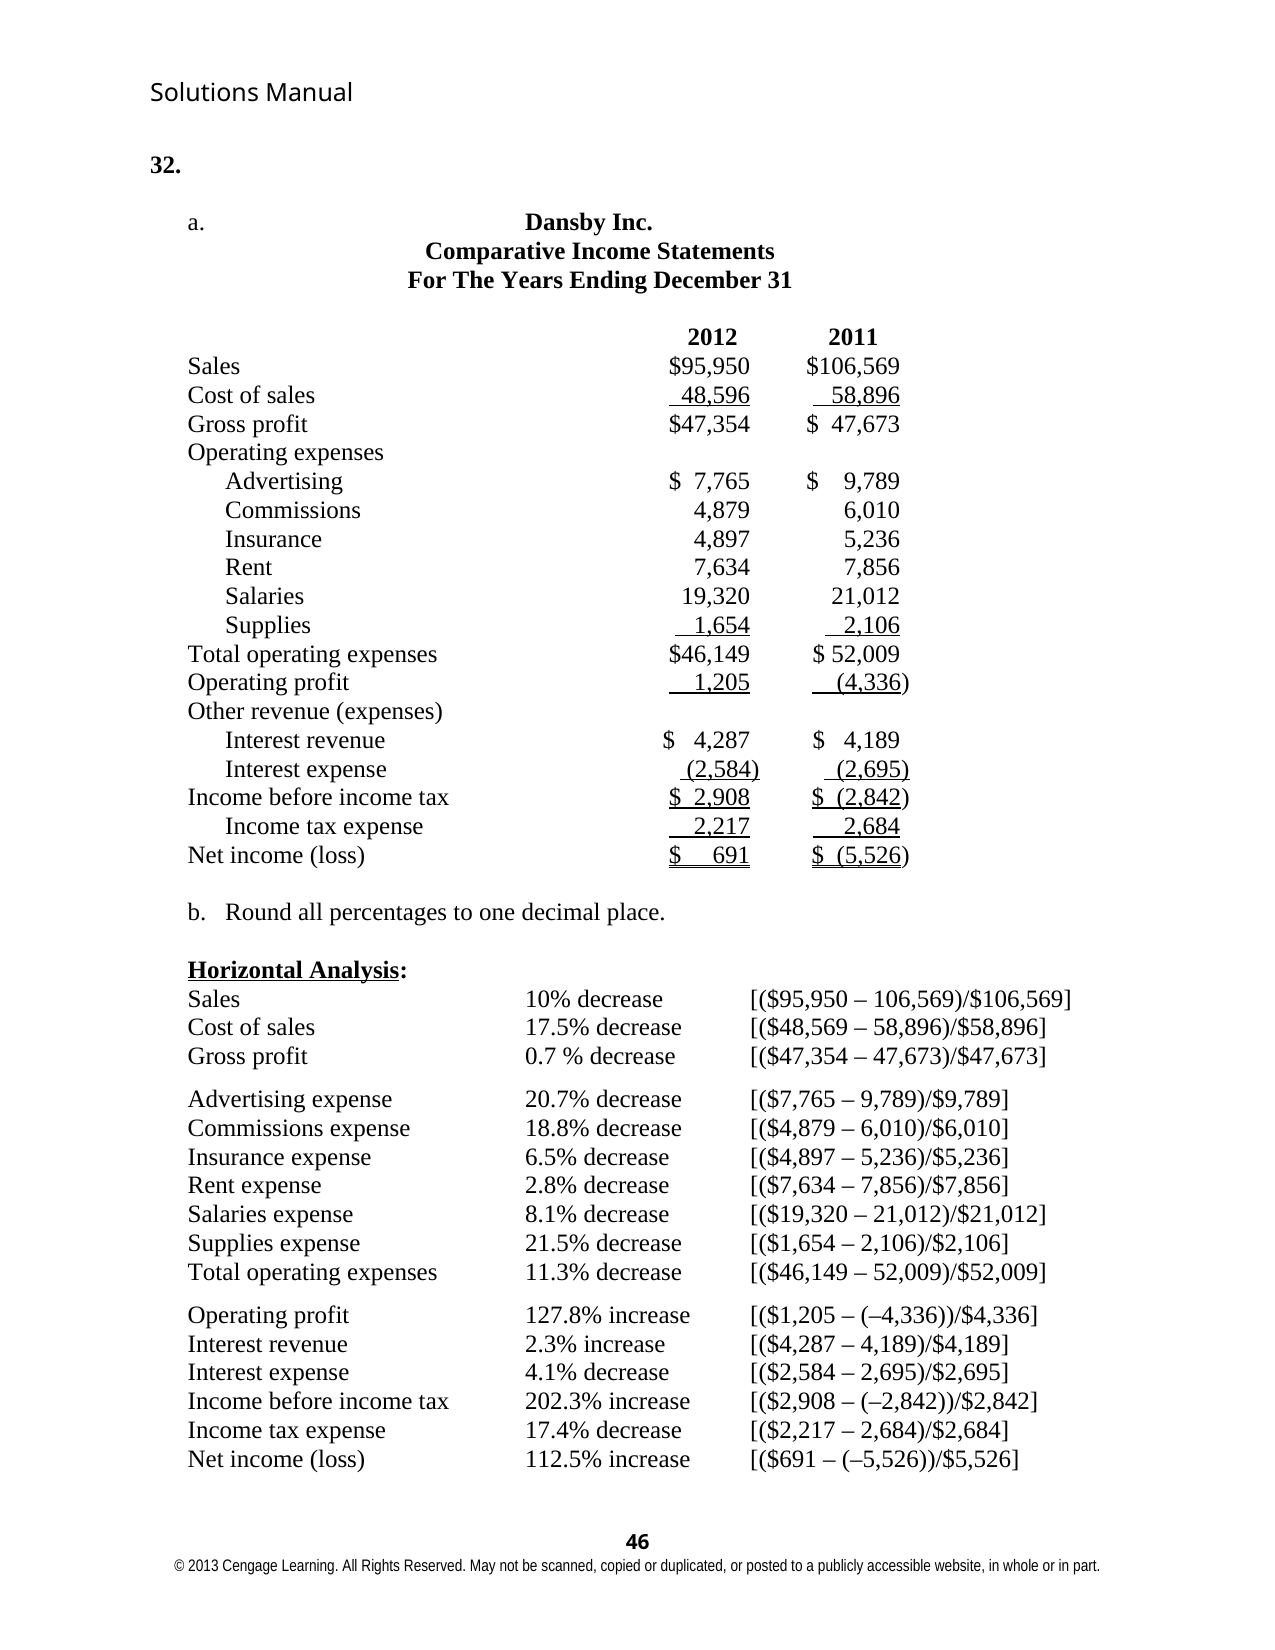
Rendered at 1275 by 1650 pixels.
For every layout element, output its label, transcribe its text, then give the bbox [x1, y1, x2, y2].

text Interest expense (2,584) (2,695) [187, 754, 1125, 782]
text Rent expense 2.8% decrease [($7,634 – 7,856)/$7,856] [187, 1171, 1125, 1199]
text Cost of sales 48,596 58,896 [187, 380, 1125, 409]
text Sales $95,950 $106,569 [187, 351, 1125, 380]
text Commissions 4,879 6,010 [187, 495, 1125, 524]
text Income before income tax $ 2,908 $ (2,842) [187, 782, 1125, 811]
text Salaries expense 8.1% decrease [($19,320 – 21,012)/$21,012] [187, 1199, 1125, 1228]
text Total operating expenses 11.3% decrease [($46,149 – 52,009)/$52,009] [187, 1257, 1125, 1286]
text Insurance expense 6.5% decrease [($4,897 – 5,236)/$5,236] [187, 1142, 1125, 1171]
text Insurance 4,897 5,236 [187, 524, 1125, 552]
text Other revenue (expenses) [187, 696, 1125, 725]
text Supplies 1,654 2,106 [187, 610, 1125, 639]
text Interest revenue $ 4,287 $ 4,189 [187, 725, 1125, 754]
text Net income (loss) 112.5% increase [($691 – (–5,526))/$5,526] [150, 1444, 1125, 1472]
text Gross profit 0.7 % decrease [($47,354 – 47,673)/$47,673] [187, 1041, 1125, 1070]
text Gross profit $47,354 $ 47,673 [187, 409, 1125, 437]
text b. Round all percentages to one decimal place. [150, 897, 1125, 926]
text Cost of sales 17.5% decrease [($48,569 – 58,896)/$58,896] [187, 1012, 1125, 1041]
text For The Years Ending December 31 [150, 265, 1050, 294]
text Income tax expense 2,217 2,684 [187, 811, 1125, 840]
text a. Dansby Inc. [150, 207, 1125, 236]
text Operating profit 127.8% increase [($1,205 – (–4,336))/$4,336] [187, 1300, 1125, 1329]
text Comparative Income Statements [150, 236, 1050, 265]
text Sales 10% decrease [($95,950 – 106,569)/$106,569] [187, 984, 1125, 1012]
text 2012 2011 [187, 322, 1125, 351]
text Salaries 19,320 21,012 [187, 581, 1125, 610]
text 32. [150, 150, 1125, 179]
text Interest revenue 2.3% increase [($4,287 – 4,189)/$4,189] [187, 1329, 1125, 1357]
text Supplies expense 21.5% decrease [($1,654 – 2,106)/$2,106] [187, 1228, 1125, 1257]
text Operating expenses [187, 437, 1125, 466]
text Commissions expense 18.8% decrease [($4,879 – 6,010)/$6,010] [187, 1113, 1125, 1142]
text Interest expense 4.1% decrease [($2,584 – 2,695)/$2,695] [187, 1357, 1125, 1386]
text Total operating expenses $46,149 $ 52,009 [187, 639, 1125, 667]
text Income tax expense 17.4% decrease [($2,217 – 2,684)/$2,684] [187, 1415, 1125, 1444]
text Advertising expense 20.7% decrease [($7,765 – 9,789)/$9,789] [187, 1084, 1125, 1113]
text Income before income tax 202.3% increase [($2,908 – (–2,842))/$2,842] [187, 1386, 1125, 1415]
text Net income (loss) $ 691 $ (5,526) [187, 840, 1125, 869]
text Advertising $ 7,765 $ 9,789 [187, 466, 1125, 495]
text Operating profit 1,205 (4,336) [187, 667, 1125, 696]
text Horizontal Analysis: [187, 955, 1125, 984]
text Rent 7,634 7,856 [187, 552, 1125, 581]
